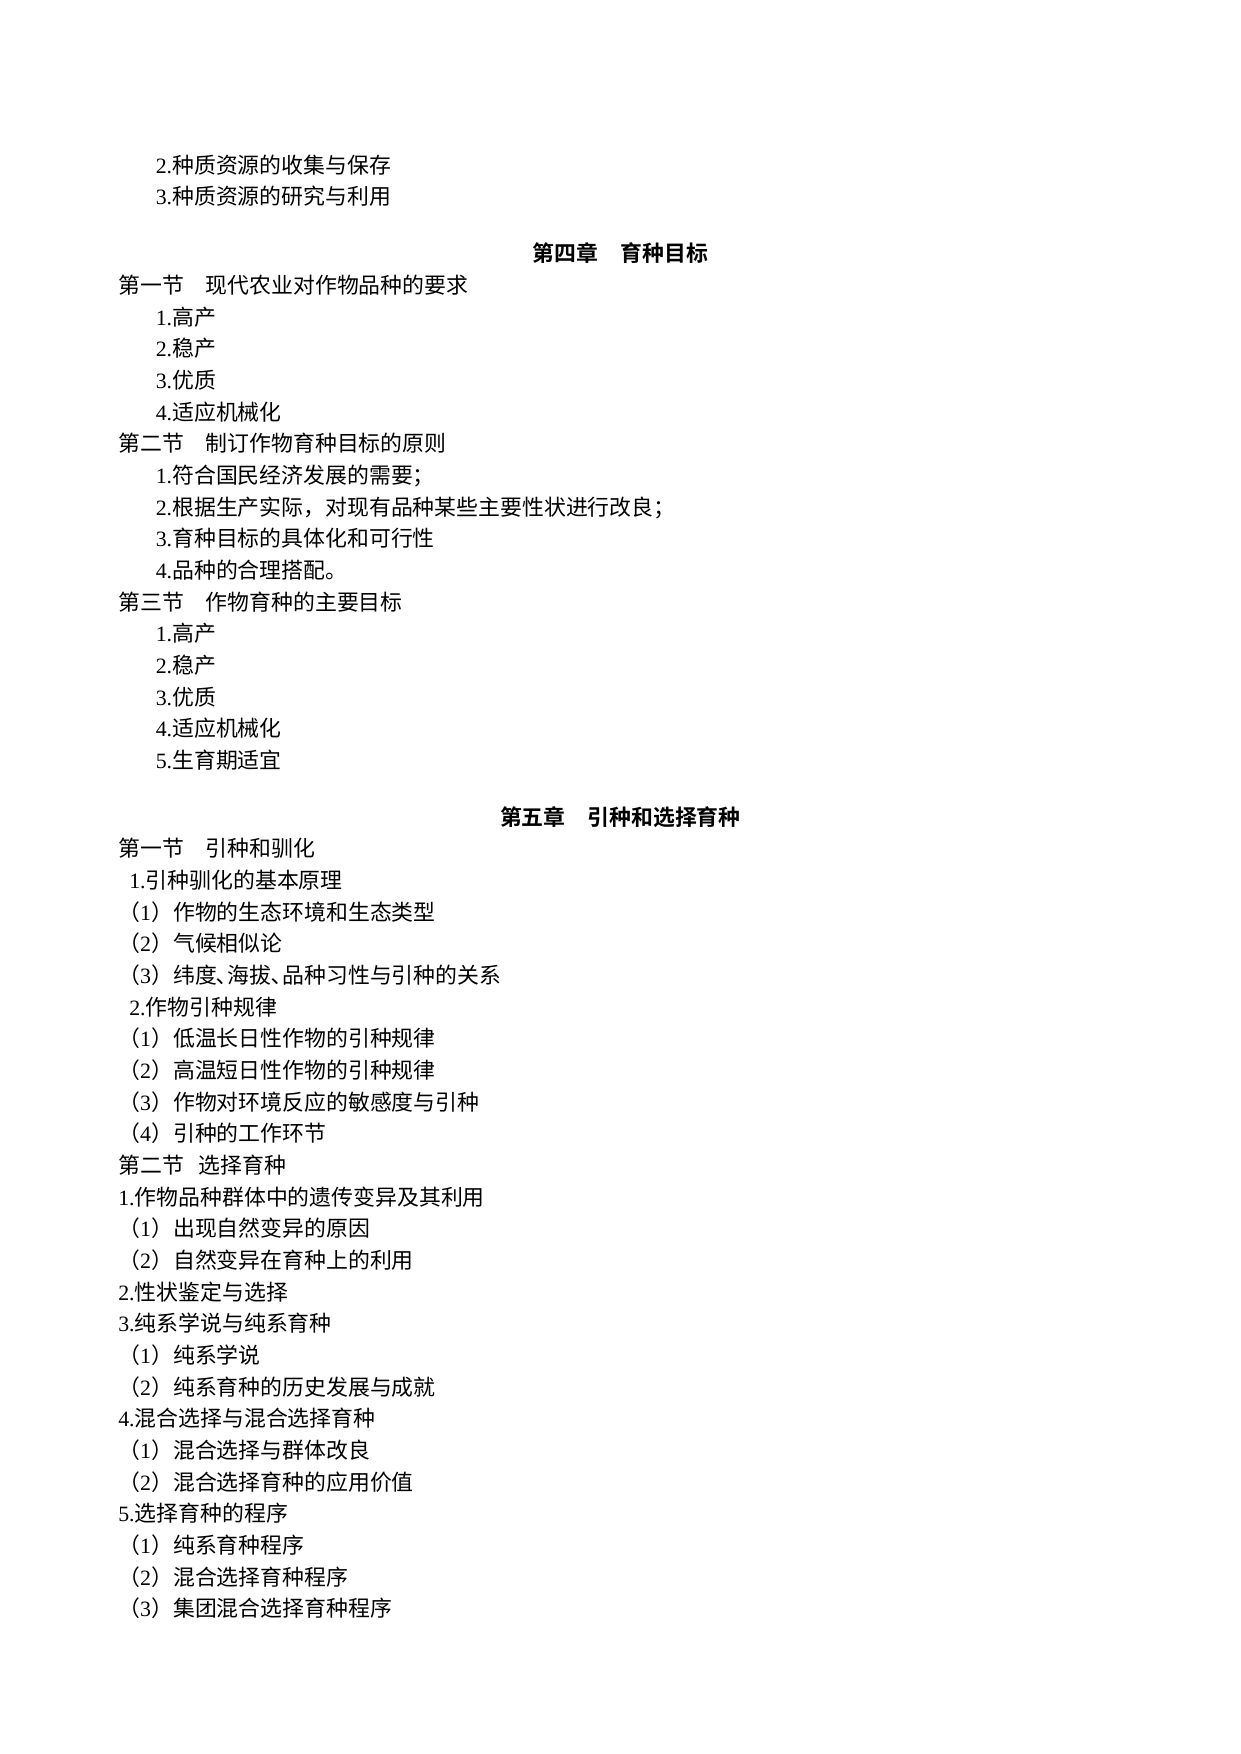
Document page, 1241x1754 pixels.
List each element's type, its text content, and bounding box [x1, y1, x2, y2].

text 2.性状鉴定与选择 [118, 1275, 1122, 1306]
text （1）低温长日性作物的引种规律 [118, 1021, 1122, 1053]
text （1）纯系学说 [118, 1338, 1122, 1370]
text 2.稳产 [156, 648, 1122, 679]
text 1.作物品种群体中的遗传变异及其利用 [118, 1180, 1122, 1211]
text 3.种质资源的研究与利用 [156, 179, 1122, 211]
text 1.符合国民经济发展的需要； [156, 458, 1122, 489]
text 4.适应机械化 [156, 394, 1122, 426]
text 4.混合选择与混合选择育种 [118, 1401, 1122, 1433]
text 3.优质 [156, 363, 1122, 394]
text 3.育种目标的具体化和可行性 [156, 521, 1122, 553]
text （2）混合选择育种程序 [118, 1560, 1122, 1591]
text （4）引种的工作环节 [118, 1116, 1122, 1148]
text 第二节 制订作物育种目标的原则 [118, 426, 1122, 458]
text （2）高温短日性作物的引种规律 [118, 1053, 1122, 1085]
text 4.适应机械化 [156, 711, 1122, 743]
text 2.根据生产实际，对现有品种某些主要性状进行改良； [156, 489, 1122, 521]
text 3.纯系学说与纯系育种 [118, 1306, 1122, 1338]
text 3.优质 [156, 679, 1122, 711]
text （2）自然变异在育种上的利用 [118, 1243, 1122, 1275]
text 第一节 现代农业对作物品种的要求 [118, 268, 1122, 299]
text 1.高产 [156, 299, 1122, 331]
text （2）纯系育种的历史发展与成就 [118, 1370, 1122, 1401]
text （3）集团混合选择育种程序 [118, 1591, 1122, 1623]
text 5.选择育种的程序 [118, 1496, 1122, 1528]
text 5.生育期适宜 [156, 743, 1122, 774]
text 2.种质资源的收集与保存 [156, 148, 1122, 179]
text 2.作物引种规律 [118, 990, 1122, 1021]
text （1）混合选择与群体改良 [118, 1433, 1122, 1465]
text （1）作物的生态环境和生态类型 [118, 895, 1122, 926]
text 第四章 育种目标 [118, 236, 1122, 268]
text 1.高产 [156, 616, 1122, 648]
text （2）气候相似论 [118, 926, 1122, 958]
text 第五章 引种和选择育种 [118, 800, 1122, 831]
text 1.引种驯化的基本原理 [118, 863, 1122, 895]
text 第一节 引种和驯化 [118, 831, 1122, 863]
text （3）纬度､海拔､品种习性与引种的关系 [118, 958, 1122, 990]
text 第三节 作物育种的主要目标 [118, 584, 1122, 616]
text 2.稳产 [156, 331, 1122, 363]
text （2）混合选择育种的应用价值 [118, 1465, 1122, 1496]
text 第二节 选择育种 [118, 1148, 1122, 1180]
text 4.品种的合理搭配。 [156, 553, 1122, 584]
text （1）出现自然变异的原因 [118, 1211, 1122, 1243]
text （3）作物对环境反应的敏感度与引种 [118, 1085, 1122, 1116]
text （1）纯系育种程序 [118, 1528, 1122, 1560]
